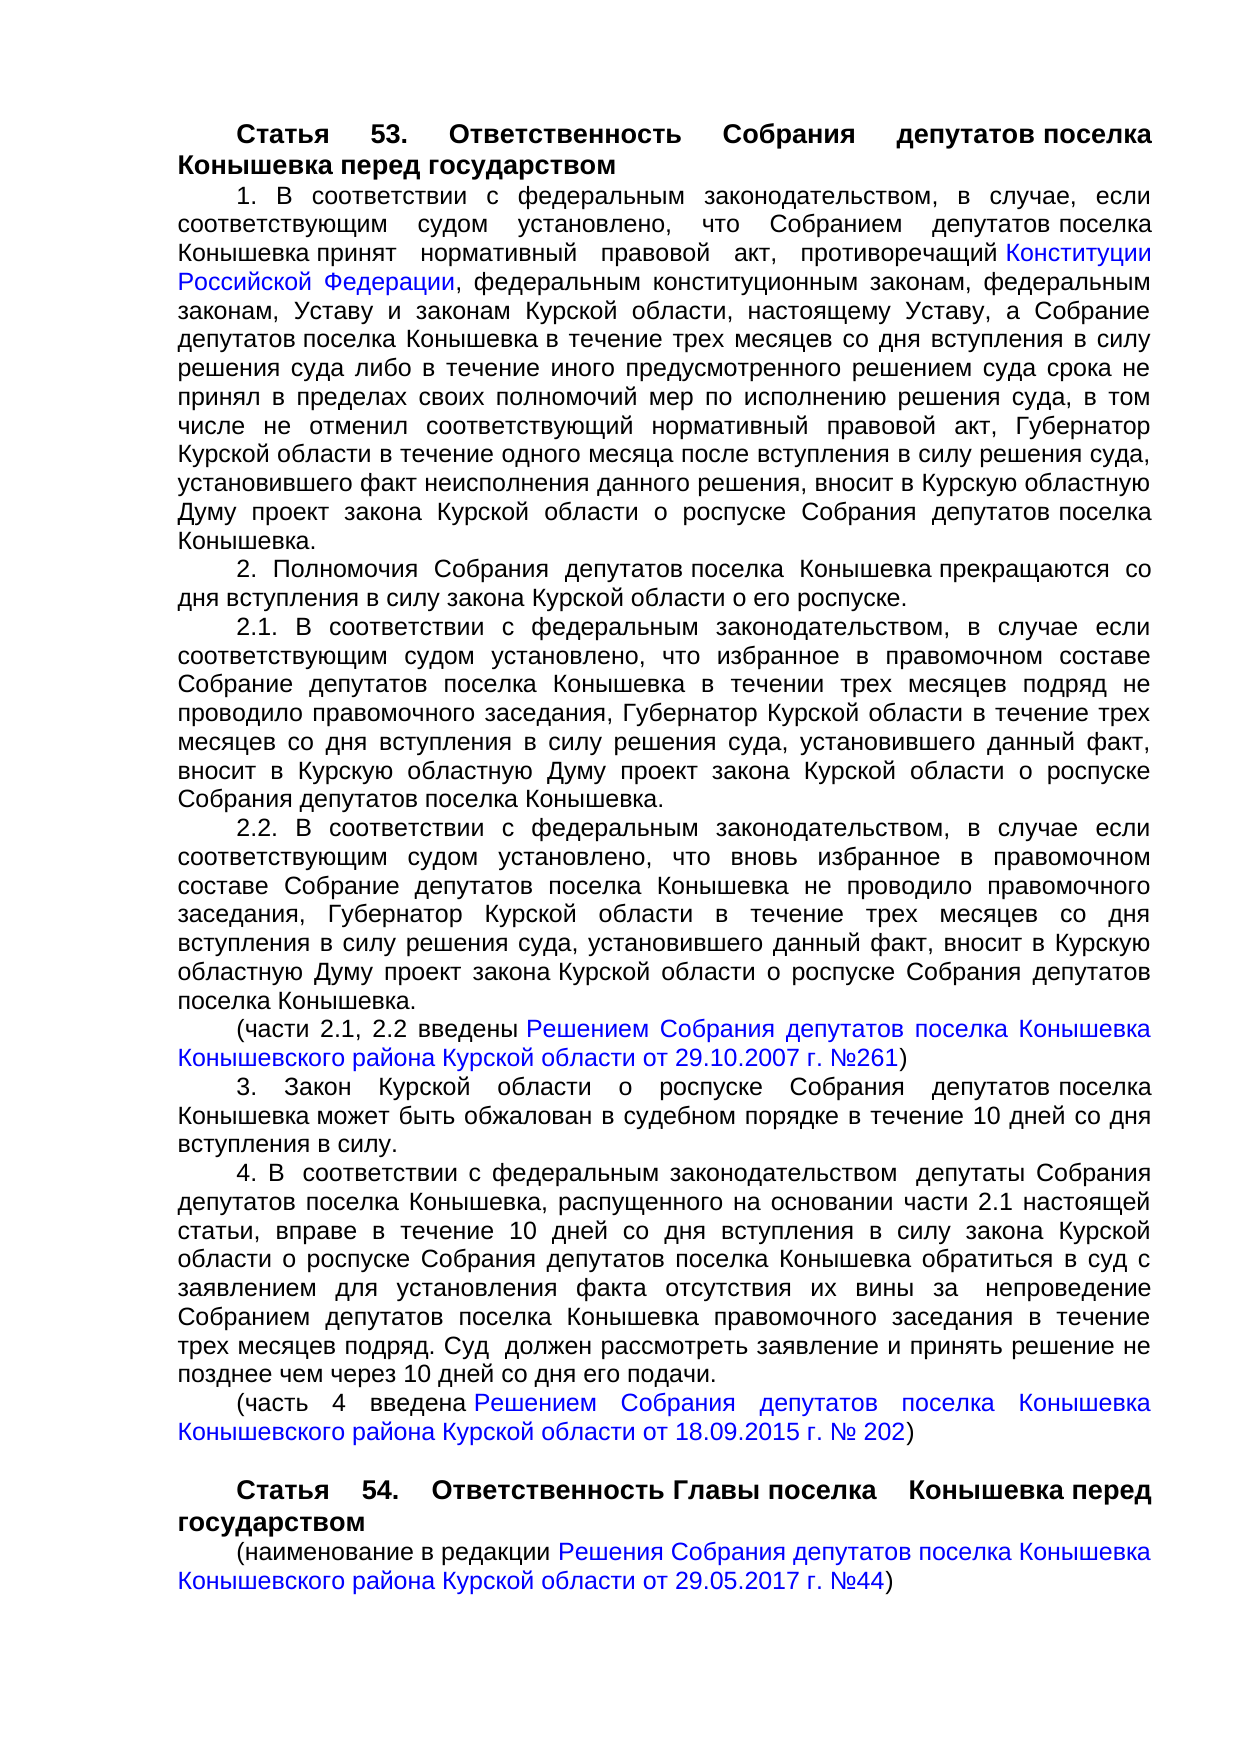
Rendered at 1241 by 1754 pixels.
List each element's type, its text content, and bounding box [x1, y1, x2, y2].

text 1. В соответствии с федеральным законодательством, в случае, если соответствующим судом установлено, что Собранием депутатов поселка Конышевка принят нормативный правовой акт, противоречащий Конституции Российской Федерации, федеральным конституционным законам, федеральным законам, Уставу и законам Курской области, настоящему Уставу, а Собрание депутатов поселка Конышевка в течение трех месяцев со дня вступления в силу решения суда либо в течение иного предусмотренного решением суда срока не принял в пределах своих полномочий мер по исполнению решения суда, в том числе не отменил соответствующий нормативный правовой акт, Губернатор Курской области в течение одного месяца после вступления в силу решения суда, установившего факт неисполнения данного решения, вносит в Курскую областную Думу проект закона Курской области о роспуске Собрания депутатов поселка Конышевка. [177, 181, 1152, 554]
text Статья 53. Ответственность Собрания депутатов поселка Конышевка перед государством [177, 118, 1152, 181]
text 2. Полномочия Собрания депутатов поселка Конышевка прекращаются со дня вступления в силу закона Курской области о его роспуске. [177, 554, 1152, 612]
text (часть 4 введена Решением Собрания депутатов поселка Конышевка Конышевского района Курской области от 18.09.2015 г. № 202) [177, 1388, 1152, 1446]
text 3. Закон Курской области о роспуске Собрания депутатов поселка Конышевка может быть обжалован в судебном порядке в течение 10 дней со дня вступления в силу. [177, 1072, 1152, 1158]
text (части 2.1, 2.2 введены Решением Собрания депутатов поселка Конышевка Конышевского района Курской области от 29.10.2007 г. №261) [177, 1014, 1152, 1072]
text (наименование в редакции Решения Собрания депутатов поселка Конышевка Конышевского района Курской области от 29.05.2017 г. №44) [177, 1537, 1152, 1594]
text 2.2. В соответствии с федеральным законодательством, в случае если соответствующим судом установлено, что вновь избранное в правомочном составе Собрание депутатов поселка Конышевка не проводило правомочного заседания, Губернатор Курской области в течение трех месяцев со дня вступления в силу решения суда, установившего данный факт, вносит в Курскую областную Думу проект закона Курской области о роспуске Собрания депутатов поселка Конышевка. [177, 813, 1152, 1014]
text 4. В соответствии с федеральным законодательством депутаты Собрания депутатов поселка Конышевка, распущенного на основании части 2.1 настоящей статьи, вправе в течение 10 дней со дня вступления в силу закона Курской области о роспуске Собрания депутатов поселка Конышевка обратиться в суд с заявлением для установления факта отсутствия их вины за непроведение Собранием депутатов поселка Конышевка правомочного заседания в течение трех месяцев подряд. Суд должен рассмотреть заявление и принять решение не позднее чем через 10 дней со дня его подачи. [177, 1158, 1152, 1388]
text 2.1. В соответствии с федеральным законодательством, в случае если соответствующим судом установлено, что избранное в правомочном составе Собрание депутатов поселка Конышевка в течении трех месяцев подряд не проводило правомочного заседания, Губернатор Курской области в течение трех месяцев со дня вступления в силу решения суда, установившего данный факт, вносит в Курскую областную Думу проект закона Курской области о роспуске Собрания депутатов поселка Конышевка. [177, 612, 1152, 813]
text Статья 54. Ответственность Главы поселка Конышевка перед государством [177, 1474, 1152, 1537]
